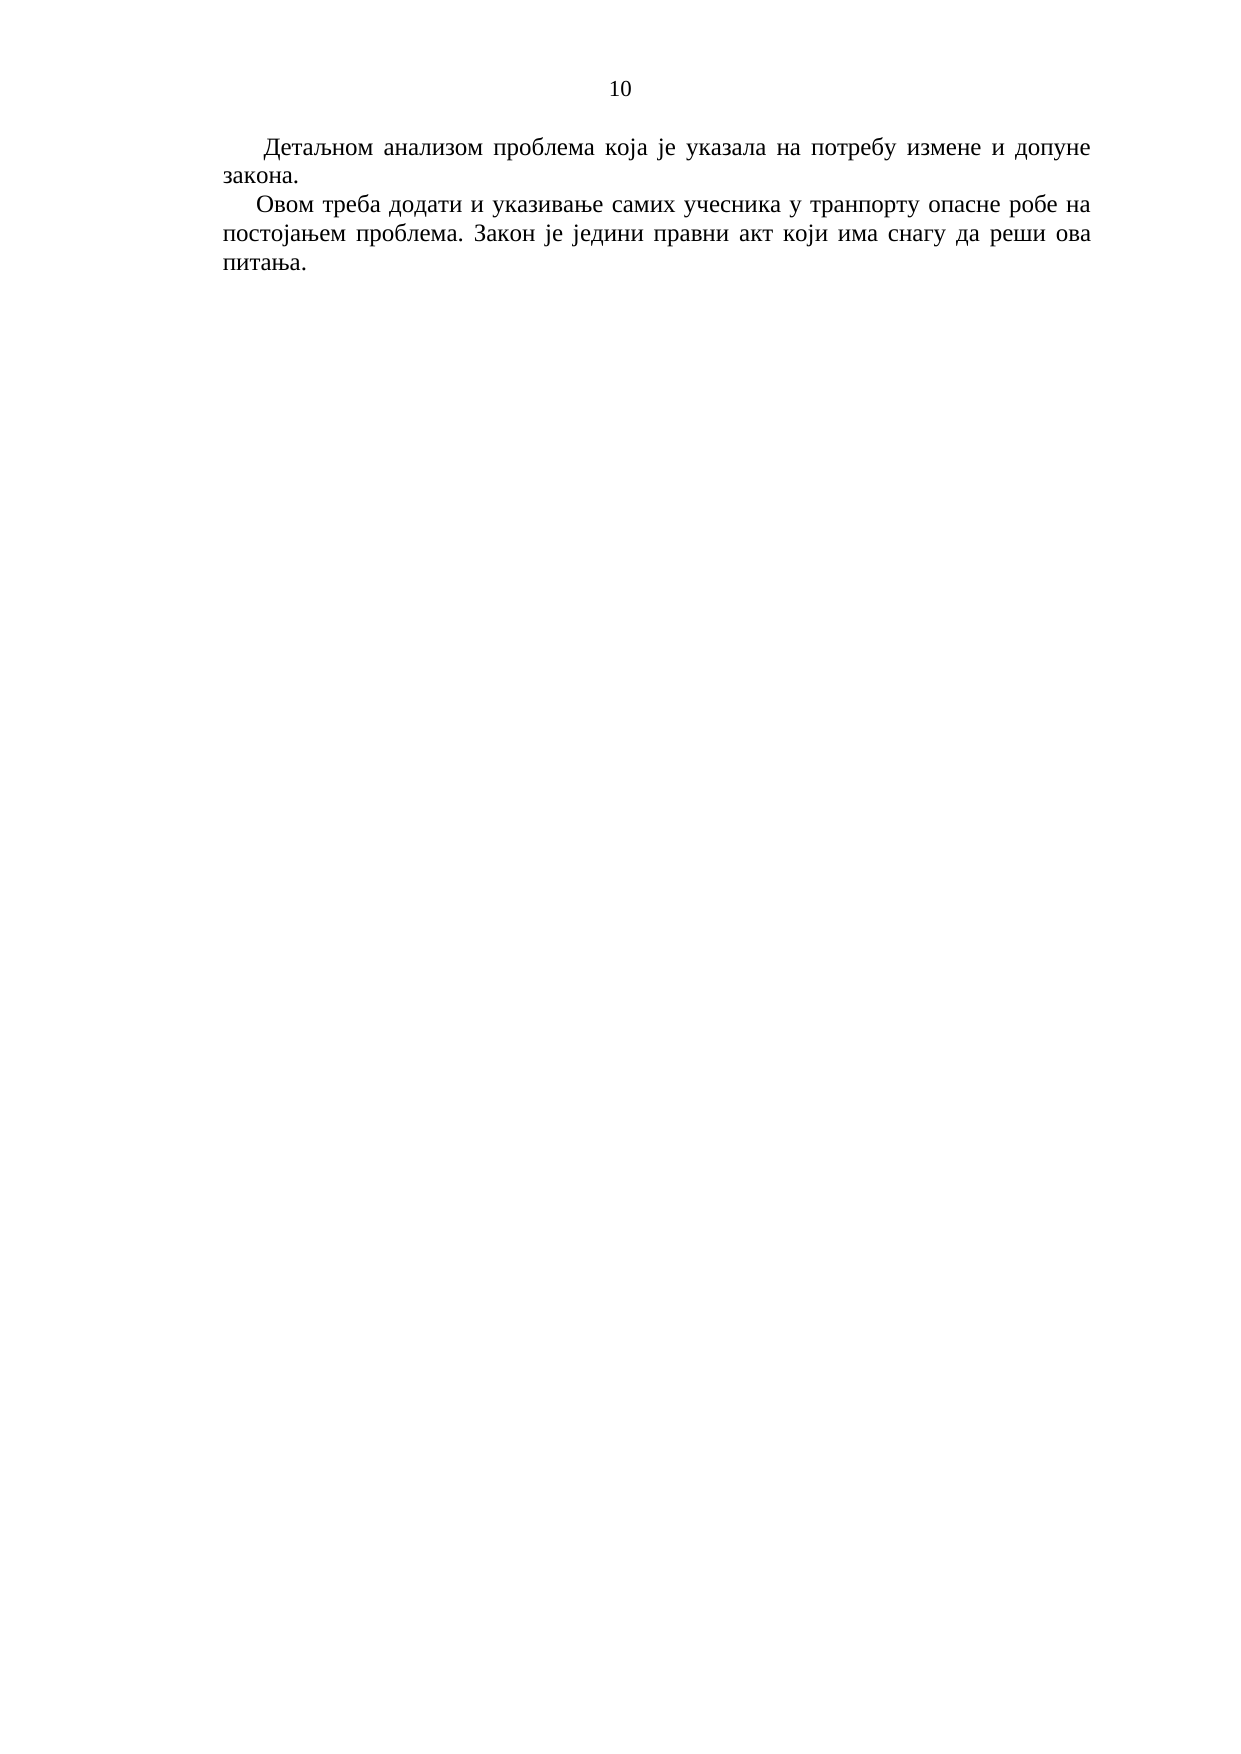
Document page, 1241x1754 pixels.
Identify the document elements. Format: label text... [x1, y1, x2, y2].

text Детаљном анализом проблема која је указала на потребу измене и допуне закона. [223, 132, 1092, 189]
text Овом треба додати и указивање самих учесника у транпорту опасне робе на постојањем проблема. Закон је једини правни акт који има снагу да реши ова питања. [223, 189, 1092, 276]
